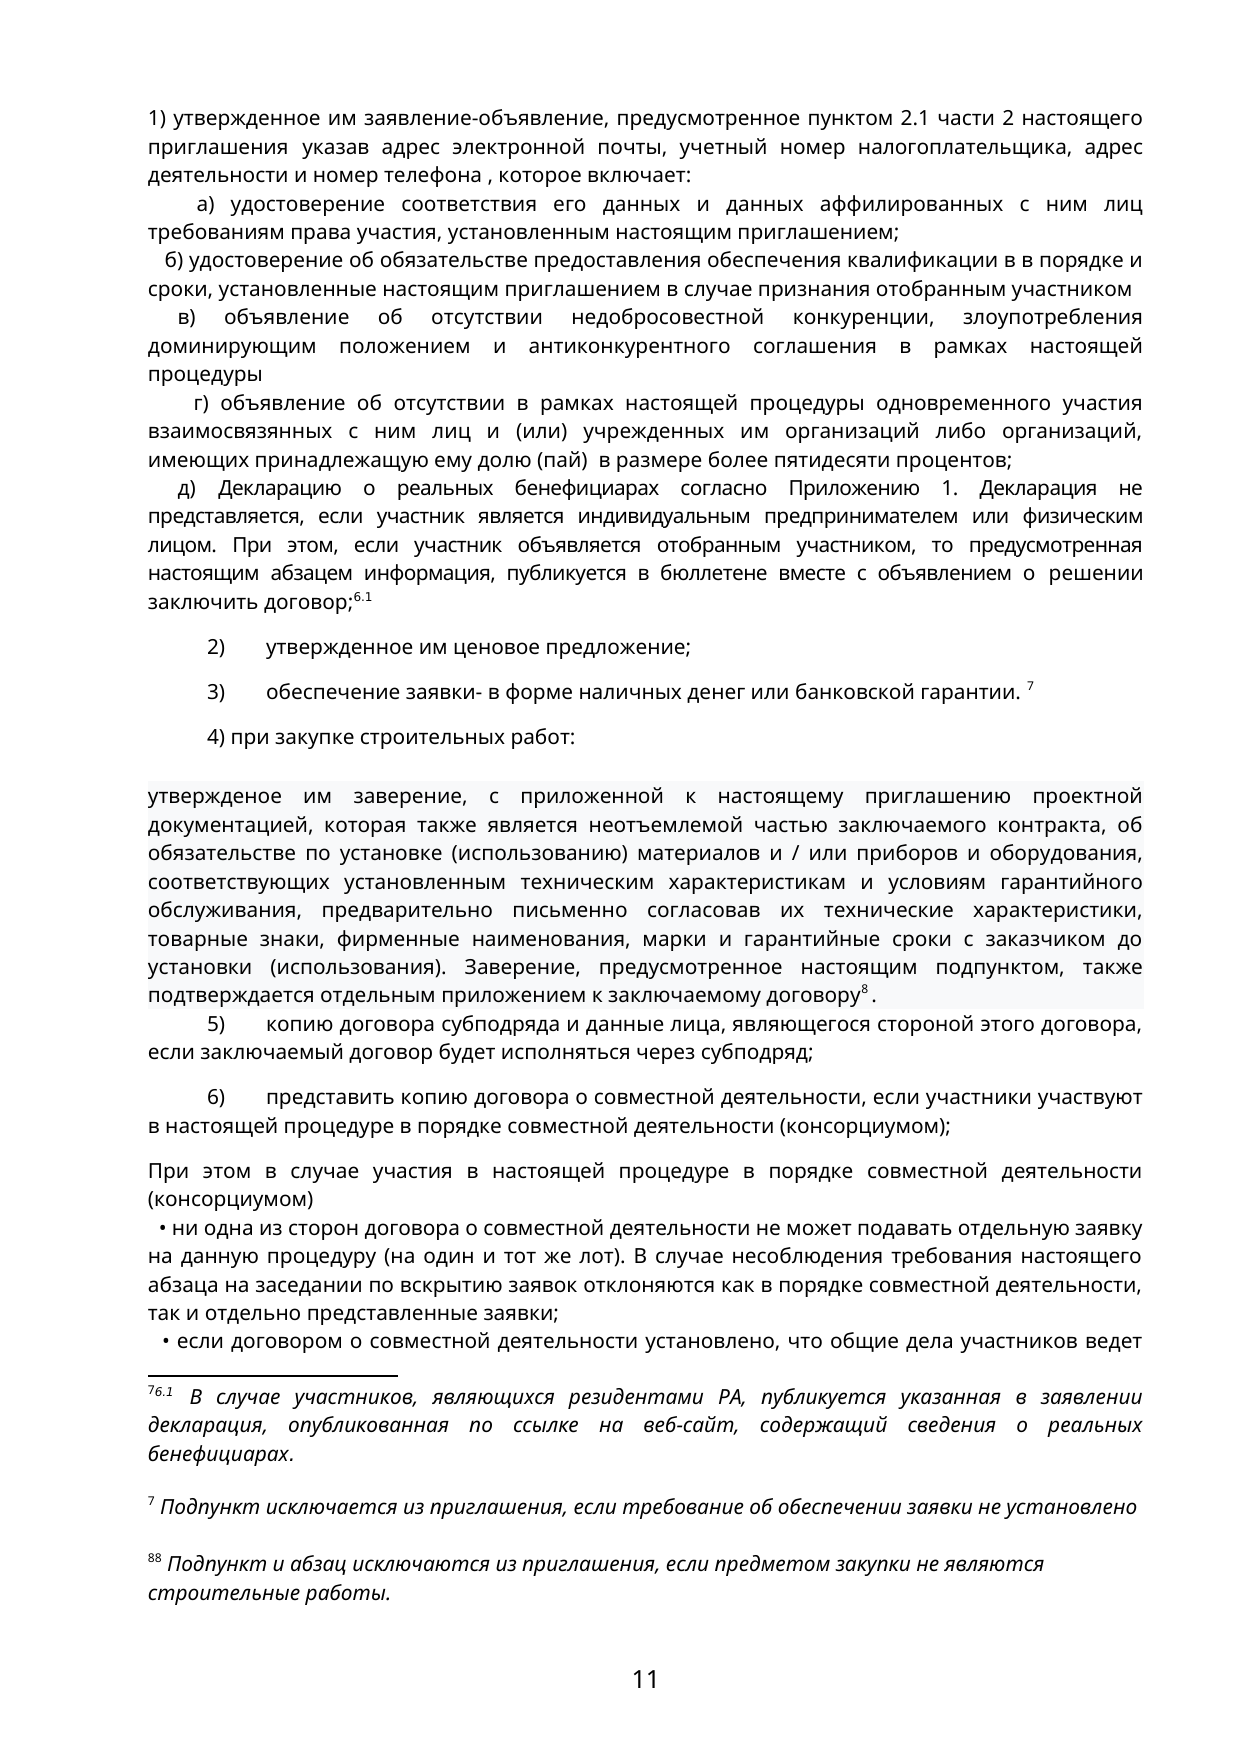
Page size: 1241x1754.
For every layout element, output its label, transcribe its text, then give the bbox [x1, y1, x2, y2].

text а) удостоверение соответствия его данных и данных аффилированных с ним лиц требованиям права участия, установленным настоящим приглашением; [148, 189, 1144, 246]
text 4) при закупке строительных работ: [148, 722, 1144, 751]
text 6) представить копию договора о совместной деятельности, если участники участвуют в настоящей процедуре в порядке совместной деятельности (консорциумом); [148, 1082, 1144, 1139]
text 3) обеспечение заявки- в форме наличных денег или банковской гарантии. 7 [148, 677, 1144, 706]
text б) удостоверение об обязательстве предоставления обеспечения квалификации в в порядке и сроки, установленные настоящим приглашением в случае признания отобранным участником [148, 246, 1144, 302]
text • ни одна из сторон договора о совместной деятельности не может подавать отдельную заявку на данную процедуру (на один и тот же лот). В случае несоблюдения требования настоящего абзаца на заседании по вскрытию заявок отклоняются как в порядке совместной деятельности, так и отдельно представленные заявки; [148, 1213, 1144, 1327]
text 1) утвержденное им заявление-объявление, предусмотренное пунктом 2.1 части 2 настоящего приглашения указав адрес электронной почты, учетный номер налогоплательщика, адрес деятельности и номер телефона , которое включает: [148, 103, 1144, 189]
text утвержденое им заверение, с приложенной к настоящему приглашению проектной документацией, которая также является неотъемлемой частью заключаемого контракта, об обязательстве по установке (использованию) материалов и / или приборов и оборудования, соответствующих установленным техническим характеристикам и условиям гарантийного обслуживания, предварительно письменно согласовав их технические характеристики, товарные знаки, фирменные наименования, марки и гарантийные сроки с заказчиком до установки (использования). Заверение, предусмотренное настоящим подпунктом, также подтверждается отдельным приложением к заключаемому договору8 . [148, 781, 1144, 1009]
text При этом в случае участия в настоящей процедуре в порядке совместной деятельности (консорциумом) [148, 1156, 1144, 1213]
text в) объявление об отсутствии недобросовестной конкуренции, злоупотребления доминирующим положением и антиконкурентного соглашения в рамках настоящей процедуры [148, 302, 1144, 388]
text д) Декларацию о реальных бенефициарах согласно Приложению 1. Декларация не представляется, если участник является индивидуальным предпринимателем или физическим лицом. При этом, если участник объявляется отобранным участником, то предусмотренная настоящим абзацем информация, публикуется в бюллетене вместе с объявлением о решении заключить договор;6.1 [148, 473, 1144, 615]
text г) объявление об отсутствии в рамках настоящей процедуры одновременного участия взаимосвязянных с ним лиц и (или) учрежденных им организаций либо организаций, имеющих принадлежащую ему долю (пай) в размере более пятидесяти процентов; [148, 388, 1144, 473]
text 2) утвержденное им ценовое предложение; [148, 632, 1144, 660]
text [148, 1327, 1144, 1355]
text 5) копию договора субподряда и данные лица, являющегося стороной этого договора, если заключаемый договор будет исполняться через субподряд; [148, 1009, 1144, 1066]
